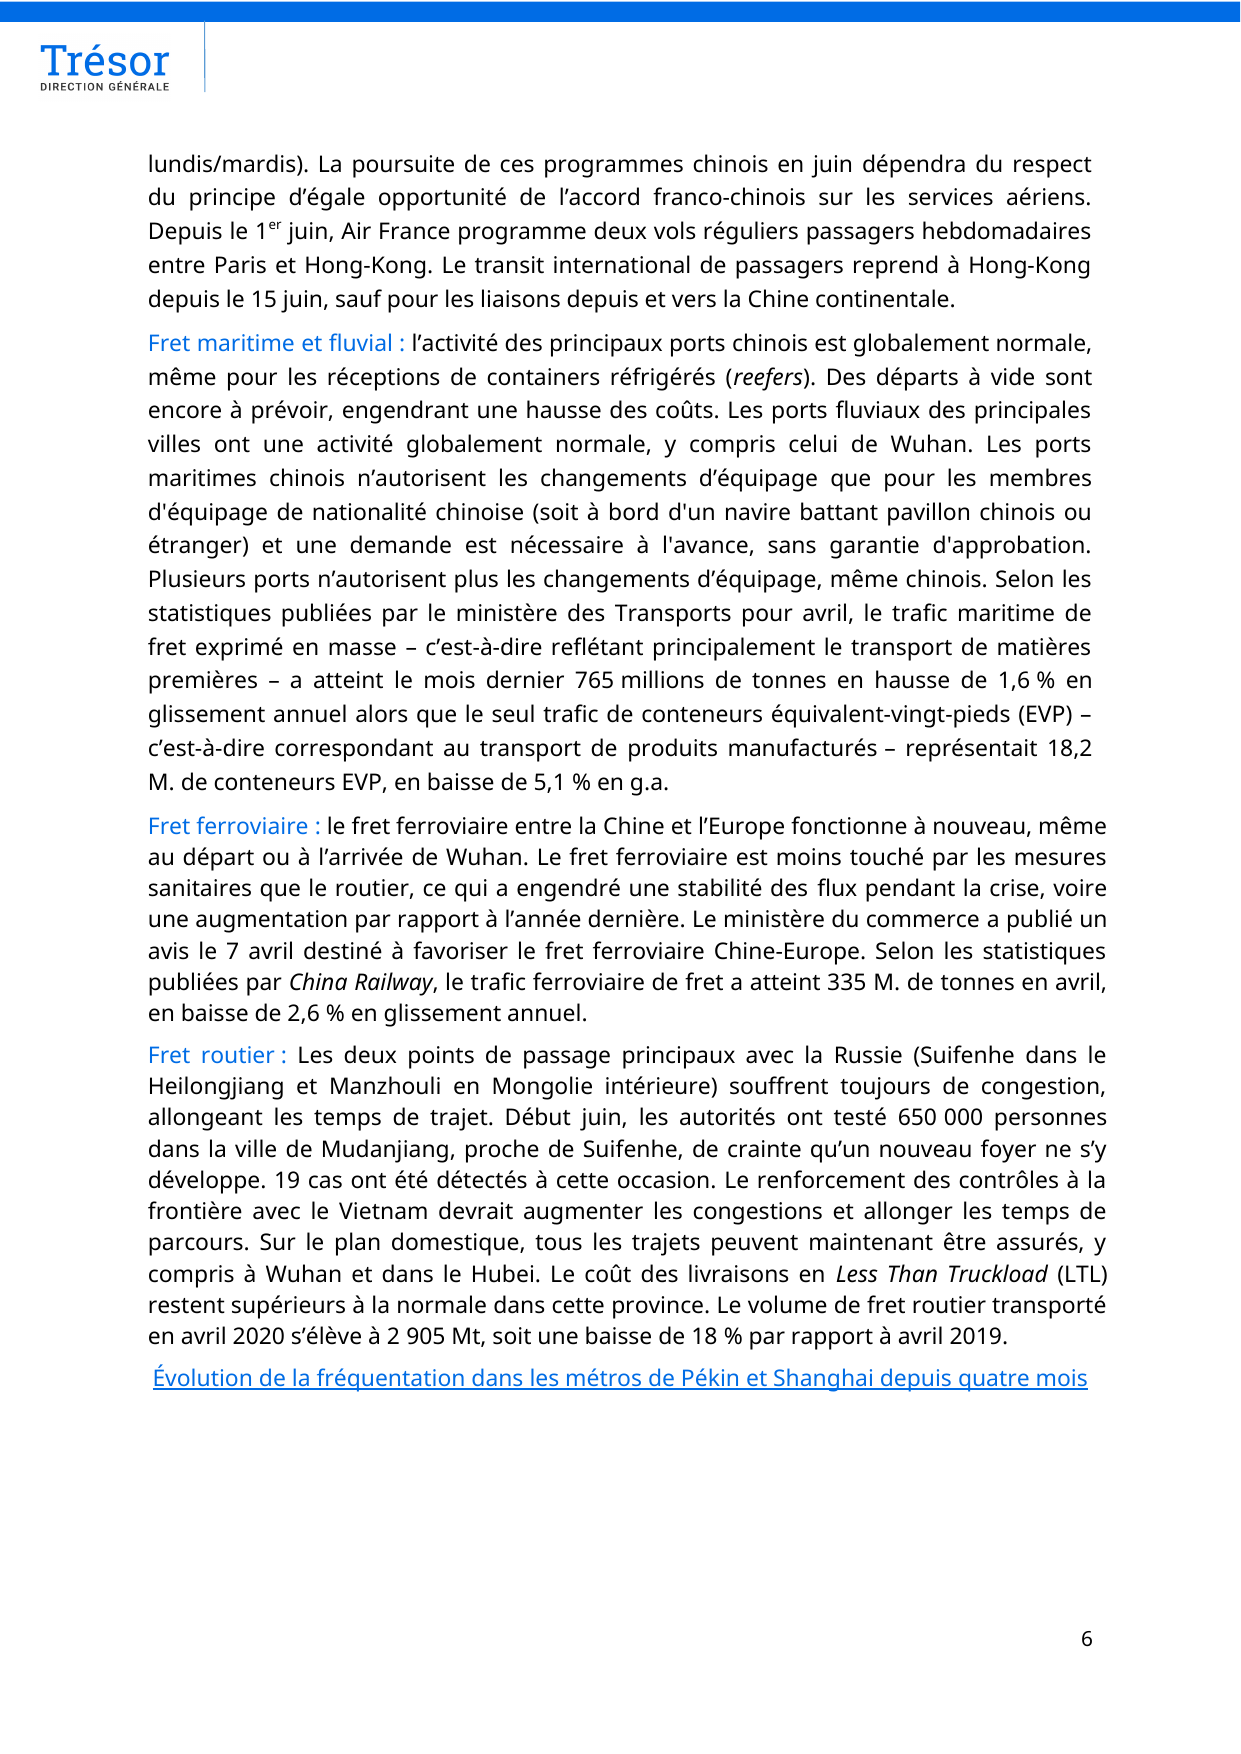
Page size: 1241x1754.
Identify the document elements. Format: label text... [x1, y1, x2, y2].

text Fret maritime et fluvial : l’activité des principaux ports chinois est globalement normale, même pour les réceptions de containers réfrigérés (reefers). Des départs à vide sont encore à prévoir, engendrant une hausse des coûts. Les ports fluviaux des principales villes ont une activité globalement normale, y compris celui de Wuhan. Les ports maritimes chinois n’autorisent les changements d’équipage que pour les membres d'équipage de nationalité chinoise (soit à bord d'un navire battant pavillon chinois ou étranger) et une demande est nécessaire à l'avance, sans garantie d'approbation. Plusieurs ports n’autorisent plus les changements d’équipage, même chinois. Selon les statistiques publiées par le ministère des Transports pour avril, le trafic maritime de fret exprimé en masse – c’est-à-dire reflétant principalement le transport de matières premières – a atteint le mois dernier 765 millions de tonnes en hausse de 1,6 % en glissement annuel alors que le seul trafic de conteneurs équivalent-vingt-pieds (EVP) – c’est-à-dire correspondant au transport de produits manufacturés – représentait 18,2 M. de conteneurs EVP, en baisse de 5,1 % en g.a. [148, 327, 1093, 797]
text Fret ferroviaire : le fret ferroviaire entre la Chine et l’Europe fonctionne à nouveau, même au départ ou à l’arrivée de Wuhan. Le fret ferroviaire est moins touché par les mesures sanitaires que le routier, ce qui a engendré une stabilité des flux pendant la crise, voire une augmentation par rapport à l’année dernière. Le ministère du commerce a publié un avis le 7 avril destiné à favoriser le fret ferroviaire Chine-Europe. Selon les statistiques publiées par China Railway, le trafic ferroviaire de fret a atteint 335 M. de tonnes en avril, en baisse de 2,6 % en glissement annuel. [148, 810, 1107, 1028]
text Fret routier : Les deux points de passage principaux avec la Russie (Suifenhe dans le Heilongjiang et Manzhouli en Mongolie intérieure) souffrent toujours de congestion, allongeant les temps de trajet. Début juin, les autorités ont testé 650 000 personnes dans la ville de Mudanjiang, proche de Suifenhe, de crainte qu’un nouveau foyer ne s’y développe. 19 cas ont été détectés à cette occasion. Le renforcement des contrôles à la frontière avec le Vietnam devrait augmenter les congestions et allonger les temps de parcours. Sur le plan domestique, tous les trajets peuvent maintenant être assurés, y compris à Wuhan et dans le Hubei. Le coût des livraisons en Less Than Truckload (LTL) restent supérieurs à la normale dans cette province. Le volume de fret routier transporté en avril 2020 s’élève à 2 905 Mt, soit une baisse de 18 % par rapport à avril 2019. [148, 1039, 1107, 1351]
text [148, 148, 1093, 314]
text Évolution de la fréquentation dans les métros de Pékin et Shanghai depuis quatre mois [148, 1362, 1093, 1393]
picture [38, 33, 172, 102]
